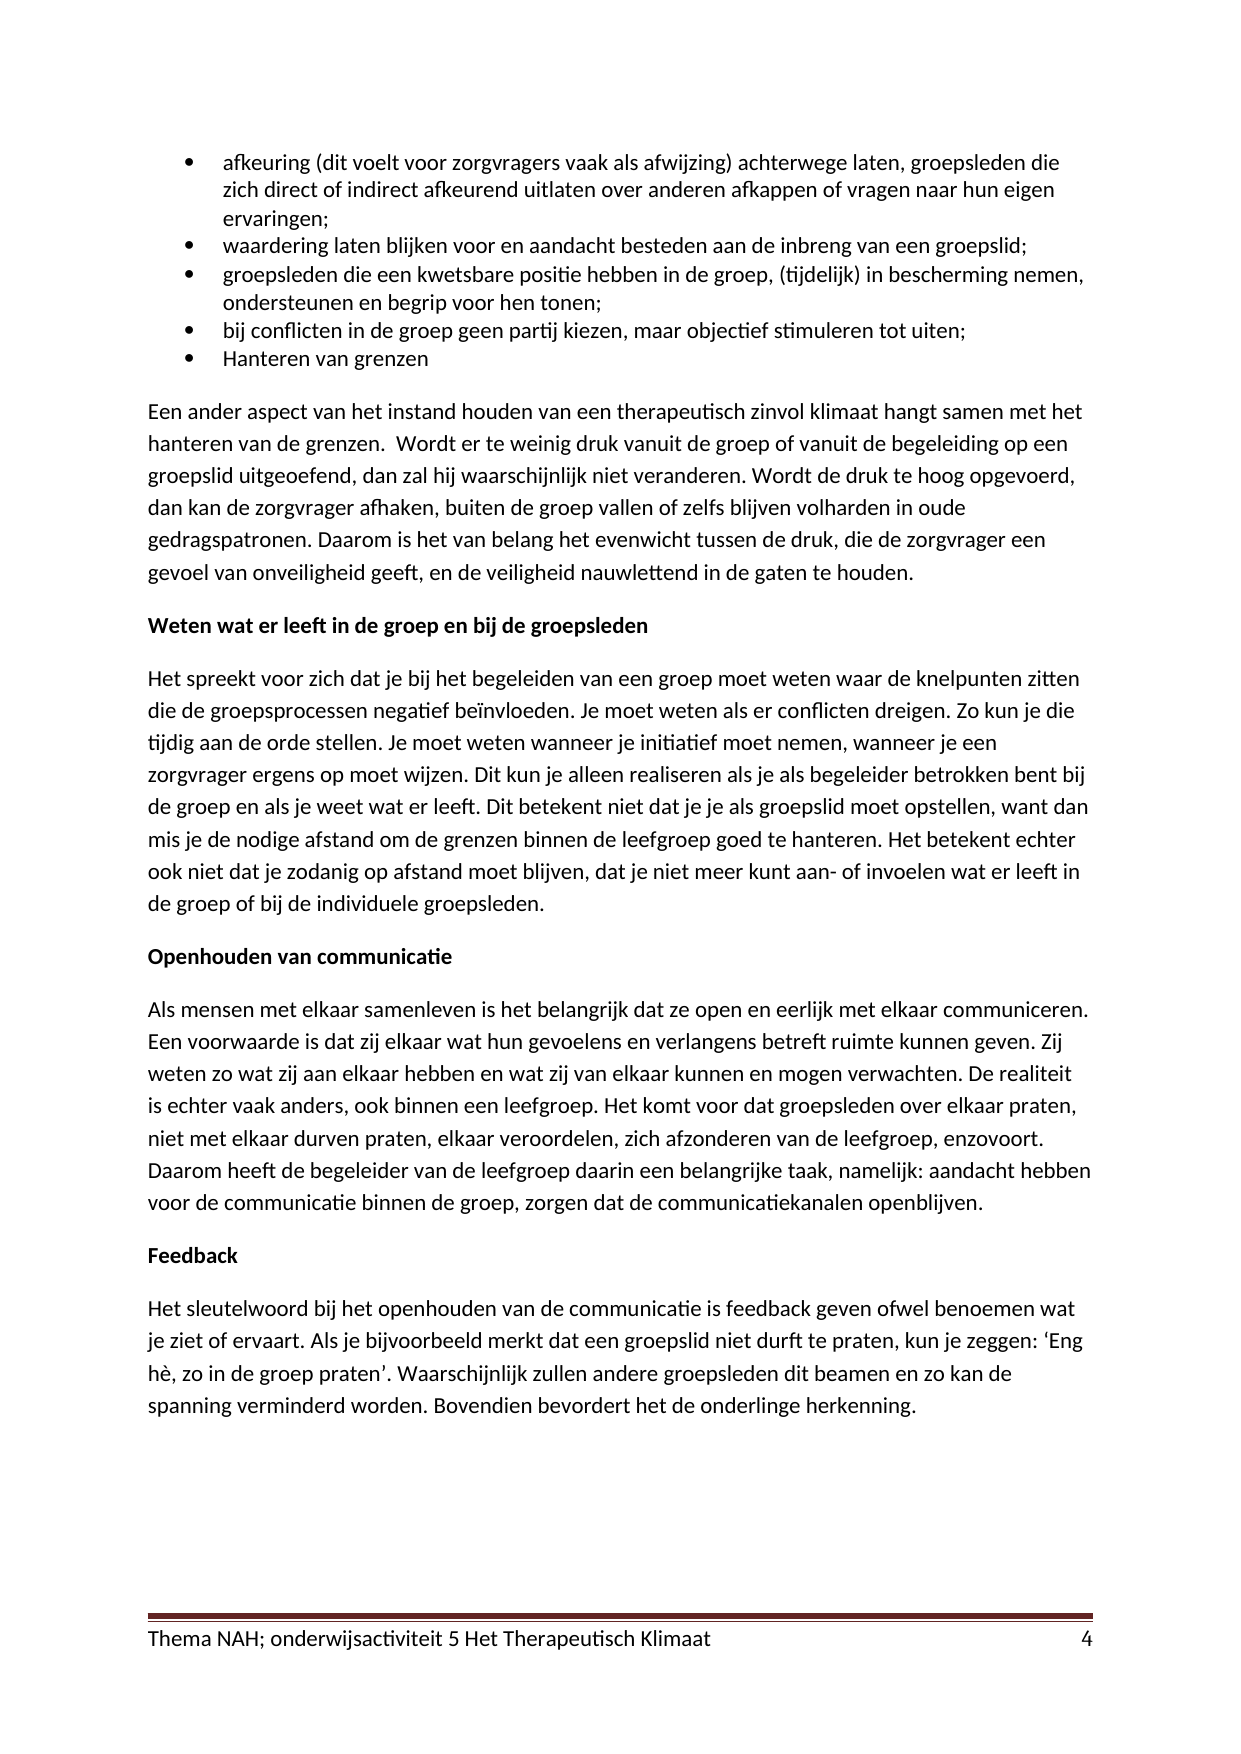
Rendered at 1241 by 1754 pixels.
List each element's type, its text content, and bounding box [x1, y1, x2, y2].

text Het sleutelwoord bij het openhouden van de communicatie is feedback geven ofwel benoemen wat je ziet of ervaart. Als je bijvoorbeeld merkt dat een groepslid niet durft te praten, kun je zeggen: ‘Eng hè, zo in de groep praten’. Waarschijnlijk zullen andere groepsleden dit beamen en zo kan de spanning verminderd worden. Bovendien bevordert het de onderlinge herkenning. [148, 1294, 1093, 1419]
list Hanteren van grenzen [185, 344, 1093, 372]
text Als mensen met elkaar samenleven is het belangrijk dat ze open en eerlijk met elkaar communiceren. Een voorwaarde is dat zij elkaar wat hun gevoelens en verlangens betreft ruimte kunnen geven. Zij weten zo wat zij aan elkaar hebben en wat zij van elkaar kunnen en mogen verwachten. De realiteit is echter vaak anders, ook binnen een leefgroep. Het komt voor dat groepsleden over elkaar praten, niet met elkaar durven praten, elkaar veroordelen, zich afzonderen van de leefgroep, enzovoort. Daarom heeft de begeleider van de leefgroep daarin een belangrijke taak, namelijk: aandacht hebben voor de communicatie binnen de groep, zorgen dat de communicatiekanalen openblijven. [148, 995, 1093, 1216]
list afkeuring (dit voelt voor zorgvragers vaak als afwijzing) achterwege laten, groepsleden die zich direct of indirect afkeurend uitlaten over anderen afkappen of vragen naar hun eigen ervaringen; [185, 148, 1093, 232]
text Weten wat er leeft in de groep en bij de groepsleden [148, 611, 1093, 639]
text Feedback [148, 1241, 1093, 1269]
list bij conflicten in de groep geen partij kiezen, maar objectief stimuleren tot uiten; [185, 316, 1093, 344]
text Een ander aspect van het instand houden van een therapeutisch zinvol klimaat hangt samen met het hanteren van de grenzen. Wordt er te weinig druk vanuit de groep of vanuit de begeleiding op een groepslid uitgeoefend, dan zal hij waarschijnlijk niet veranderen. Wordt de druk te hoog opgevoerd, dan kan de zorgvrager afhaken, buiten de groep vallen of zelfs blijven volharden in oude gedragspatronen. Daarom is het van belang het evenwicht tussen de druk, die de zorgvrager een gevoel van onveiligheid geeft, en de veiligheid nauwlettend in de gaten te houden. [148, 397, 1093, 586]
text Openhouden van communicatie [148, 942, 1093, 970]
list waardering laten blijken voor en aandacht besteden aan de inbreng van een groepslid; [185, 232, 1093, 260]
text Het spreekt voor zich dat je bij het begeleiden van een groep moet weten waar de knelpunten zitten die de groepsprocessen negatief beïnvloeden. Je moet weten als er conflicten dreigen. Zo kun je die tijdig aan de orde stellen. Je moet weten wanneer je initiatief moet nemen, wanneer je een zorgvrager ergens op moet wijzen. Dit kun je alleen realiseren als je als begeleider betrokken bent bij de groep en als je weet wat er leeft. Dit betekent niet dat je je als groepslid moet opstellen, want dan mis je de nodige afstand om de grenzen binnen de leefgroep goed te hanteren. Het betekent echter ook niet dat je zodanig op afstand moet blijven, dat je niet meer kunt aan- of invoelen wat er leeft in de groep of bij de individuele groepsleden. [148, 664, 1093, 917]
list groepsleden die een kwetsbare positie hebben in de groep, (tijdelijk) in bescherming nemen, ondersteunen en begrip voor hen tonen; [185, 260, 1093, 316]
